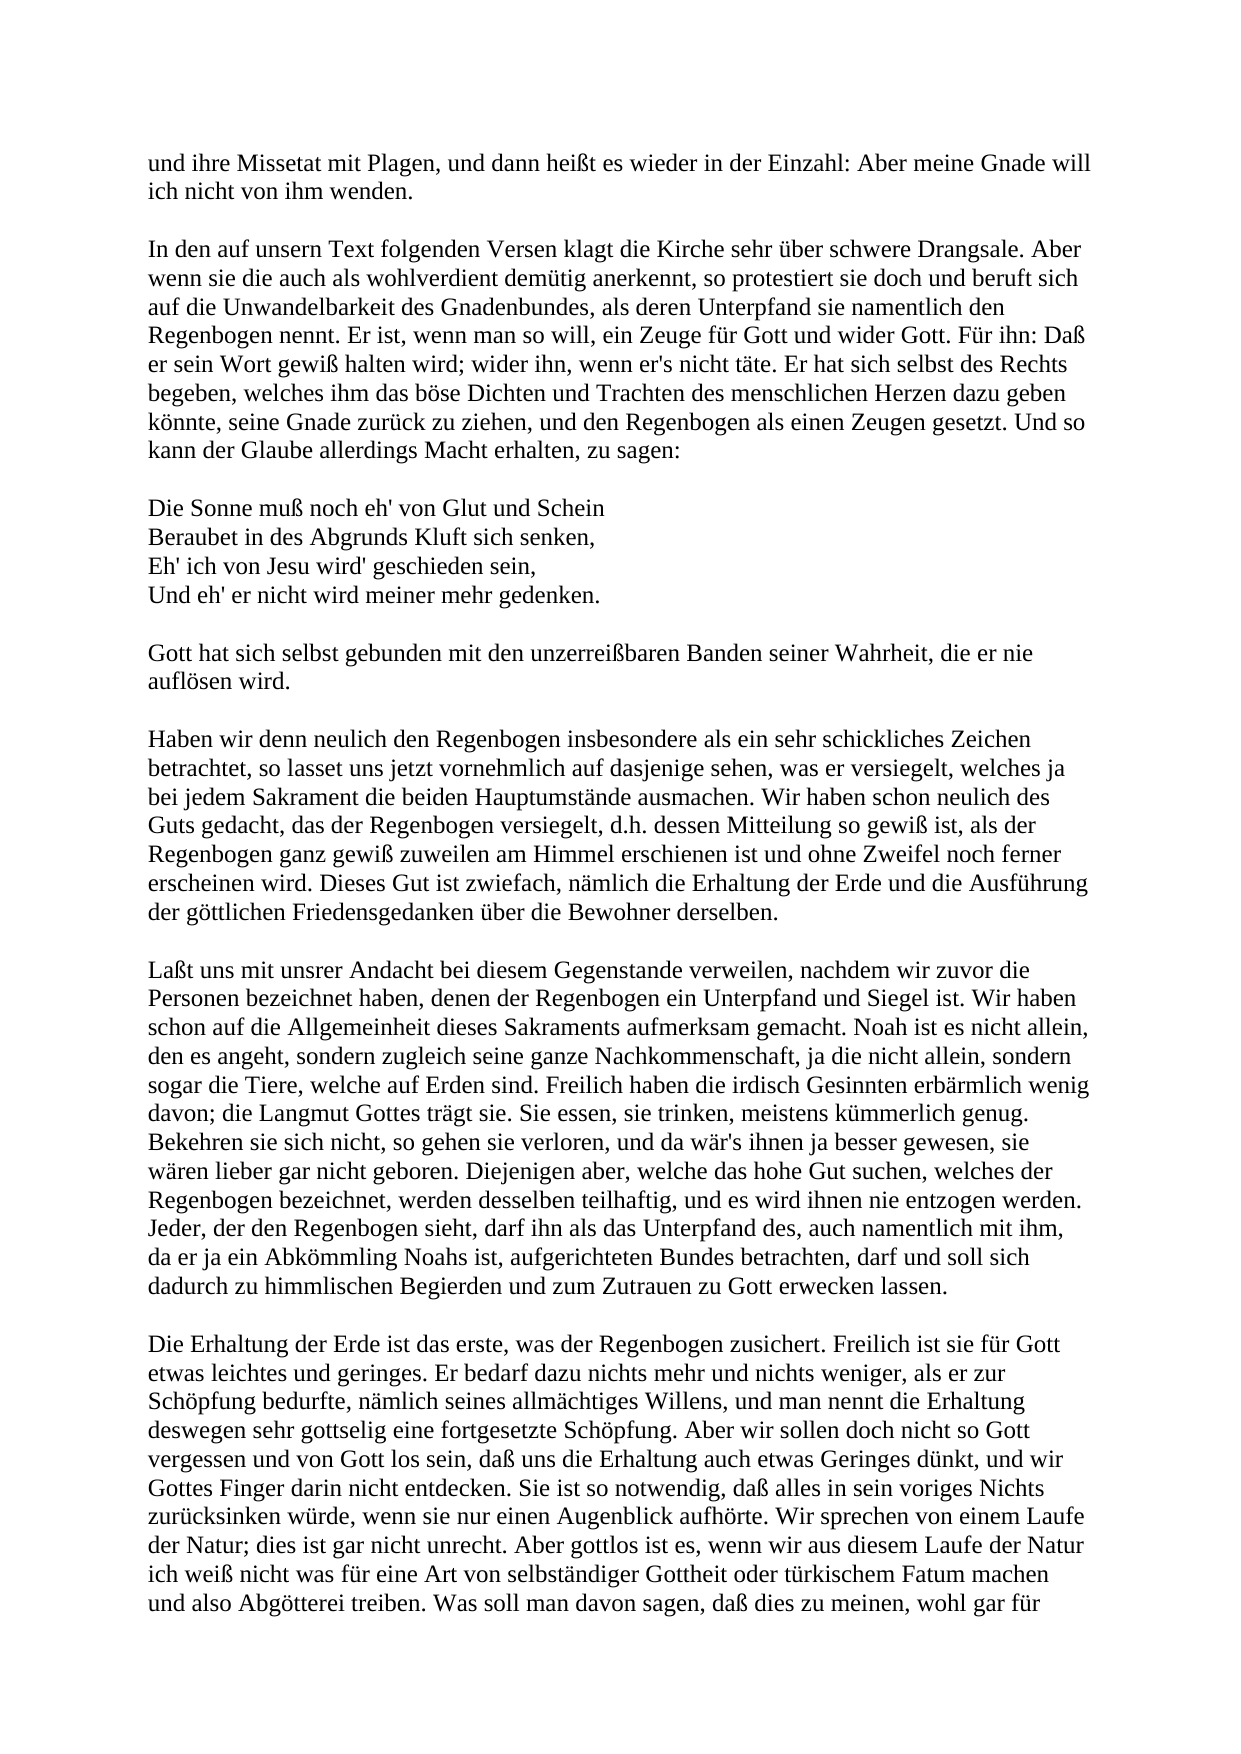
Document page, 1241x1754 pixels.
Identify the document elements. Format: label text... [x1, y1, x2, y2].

text Haben wir denn neulich den Regenbogen insbesondere als ein sehr schickliches Zeichen betrachtet, so lasset uns jetzt vornehmlich auf dasjenige sehen, was er versiegelt, welches ja bei jedem Sakrament die beiden Hauptumstände ausmachen. Wir haben schon neulich des Guts gedacht, das der Regenbogen versiegelt, d.h. dessen Mitteilung so gewiß ist, als der Regenbogen ganz gewiß zuweilen am Himmel erschienen ist und ohne Zweifel noch ferner erscheinen wird. Dieses Gut ist zwiefach, nämlich die Erhaltung der Erde und die Ausführung der göttlichen Friedensgedanken über die Bewohner derselben. [148, 724, 1093, 926]
text In den auf unsern Text folgenden Versen klagt die Kirche sehr über schwere Drangsale. Aber wenn sie die auch als wohlverdient demütig anerkennt, so protestiert sie doch und beruft sich auf die Unwandelbarkeit des Gnadenbundes, als deren Unterpfand sie namentlich den Regenbogen nennt. Er ist, wenn man so will, ein Zeuge für Gott und wider Gott. Für ihn: Daß er sein Wort gewiß halten wird; wider ihn, wenn er's nicht täte. Er hat sich selbst des Rechts begeben, welches ihm das böse Dichten und Trachten des menschlichen Herzen dazu geben könnte, seine Gnade zurück zu ziehen, und den Regenbogen als einen Zeugen gesetzt. Und so kann der Glaube allerdings Macht erhalten, zu sagen: [148, 234, 1093, 464]
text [148, 148, 1093, 205]
text Laßt uns mit unsrer Andacht bei diesem Gegenstande verweilen, nachdem wir zuvor die Personen bezeichnet haben, denen der Regenbogen ein Unterpfand und Siegel ist. Wir haben schon auf die Allgemeinheit dieses Sakraments aufmerksam gemacht. Noah ist es nicht allein, den es angeht, sondern zugleich seine ganze Nachkommenschaft, ja die nicht allein, sondern sogar die Tiere, welche auf Erden sind. Freilich haben die irdisch Gesinnten erbärmlich wenig davon; die Langmut Gottes trägt sie. Sie essen, sie trinken, meistens kümmerlich genug. Bekehren sie sich nicht, so gehen sie verloren, und da wär's ihnen ja besser gewesen, sie wären lieber gar nicht geboren. Diejenigen aber, welche das hohe Gut suchen, welches der Regenbogen bezeichnet, werden desselben teilhaftig, und es wird ihnen nie entzogen werden. Jeder, der den Regenbogen sieht, darf ihn als das Unterpfand des, auch namentlich mit ihm, da er ja ein Abkömmling Noahs ist, aufgerichteten Bundes betrachten, darf und soll sich dadurch zu himmlischen Begierden und zum Zutrauen zu Gott erwecken lassen. [148, 955, 1093, 1300]
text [148, 1329, 1093, 1616]
text Die Sonne muß noch eh' von Glut und Schein Beraubet in des Abgrunds Kluft sich senken, Eh' ich von Jesu wird' geschieden sein, Und eh' er nicht wird meiner mehr gedenken. [148, 493, 1093, 608]
text Gott hat sich selbst gebunden mit den unzerreißbaren Banden seiner Wahrheit, die er nie auflösen wird. [148, 638, 1093, 695]
